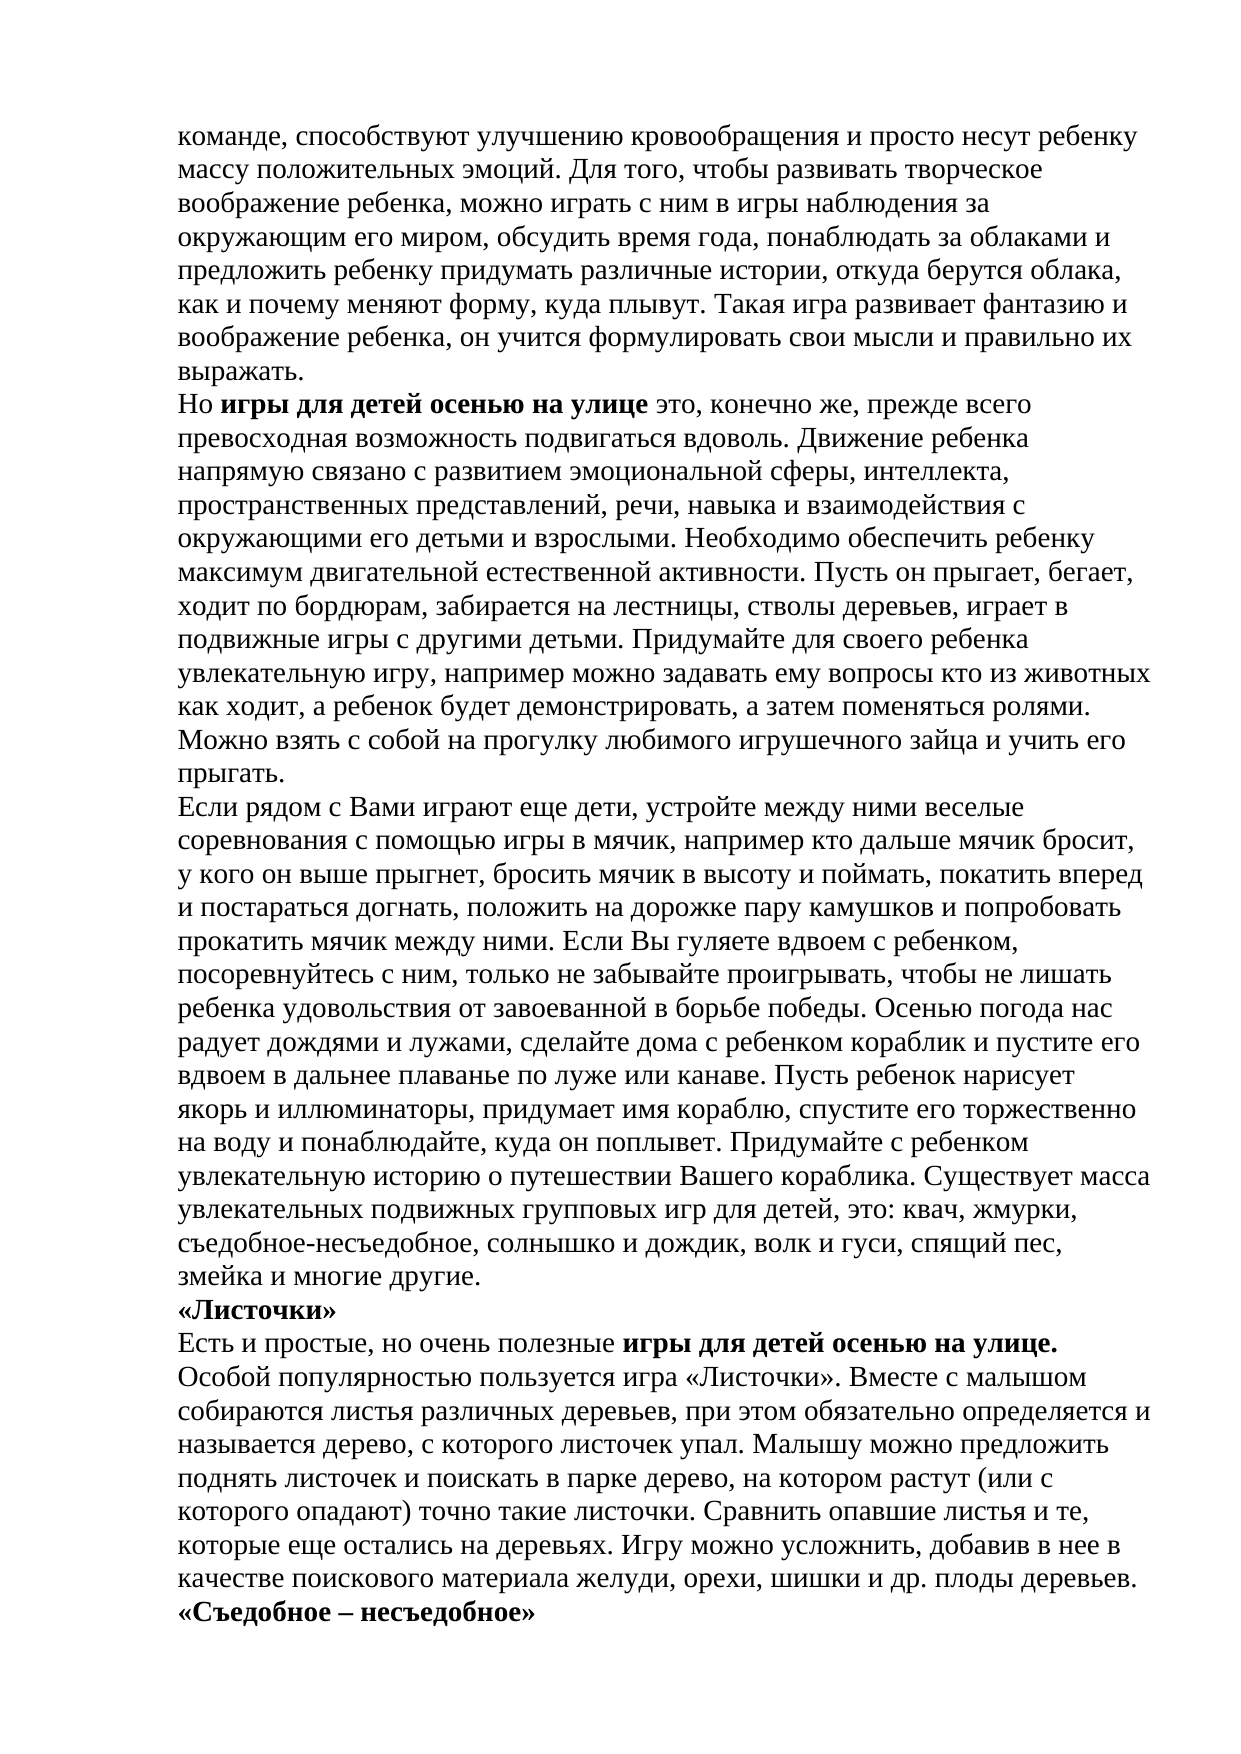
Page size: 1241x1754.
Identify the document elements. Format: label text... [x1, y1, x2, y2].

text Если рядом с Вами играют еще дети, устройте между ними веселые соревнования с помощью игры в мячик, например кто дальше мячик бросит, у кого он выше прыгнет, бросить мячик в высоту и поймать, покатить вперед и постараться догнать, положить на дорожке пару камушков и попробовать прокатить мячик между ними. Если Вы гуляете вдвоем с ребенком, посоревнуйтесь с ним, только не забывайте проигрывать, чтобы не лишать ребенка удовольствия от завоеванной в борьбе победы. Осенью погода нас радует дождями и лужами, сделайте дома с ребенком кораблик и пустите его вдвоем в дальнее плаванье по луже или канаве. Пусть ребенок нарисует якорь и иллюминаторы, придумает имя кораблю, спустите его торжественно на воду и понаблюдайте, куда он поплывет. Придумайте с ребенком увлекательную историю о путешествии Вашего кораблика. Существует масса увлекательных подвижных групповых игр для детей, это: квач, жмурки, съедобное-несъедобное, солнышко и дождик, волк и гуси, спящий пес, змейка и многие другие. [177, 789, 1152, 1292]
text Но игры для детей осенью на улице это, конечно же, прежде всего превосходная возможность подвигаться вдоволь. Движение ребенка напрямую связано с развитием эмоциональной сферы, интеллекта, пространственных представлений, речи, навыка и взаимодействия с окружающими его детьми и взрослыми. Необходимо обеспечить ребенку максимум двигательной естественной активности. Пусть он прыгает, бегает, ходит по бордюрам, забирается на лестницы, стволы деревьев, играет в подвижные игры с другими детьми. Придумайте для своего ребенка увлекательную игру, например можно задавать ему вопросы кто из животных как ходит, а ребенок будет демонстрировать, а затем поменяться ролями. Можно взять с собой на прогулку любимого игрушечного зайца и учить его прыгать. [177, 386, 1152, 789]
text Есть и простые, но очень полезные игры для детей осенью на улице. Особой популярностью пользуется игра «Листочки». Вместе с малышом собираются листья различных деревьев, при этом обязательно определяется и называется дерево, с которого листочек упал. Малышу можно предложить поднять листочек и поискать в парке дерево, на котором растут (или с которого опадают) точно такие листочки. Сравнить опавшие листья и те, которые еще остались на деревьях. Игру можно усложнить, добавив в нее в качестве поискового материала желуди, орехи, шишки и др. плоды деревьев. [177, 1326, 1152, 1594]
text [177, 118, 1152, 386]
text «Листочки» [177, 1292, 1152, 1326]
text «Съедобное – несъедобное» [177, 1594, 1152, 1627]
